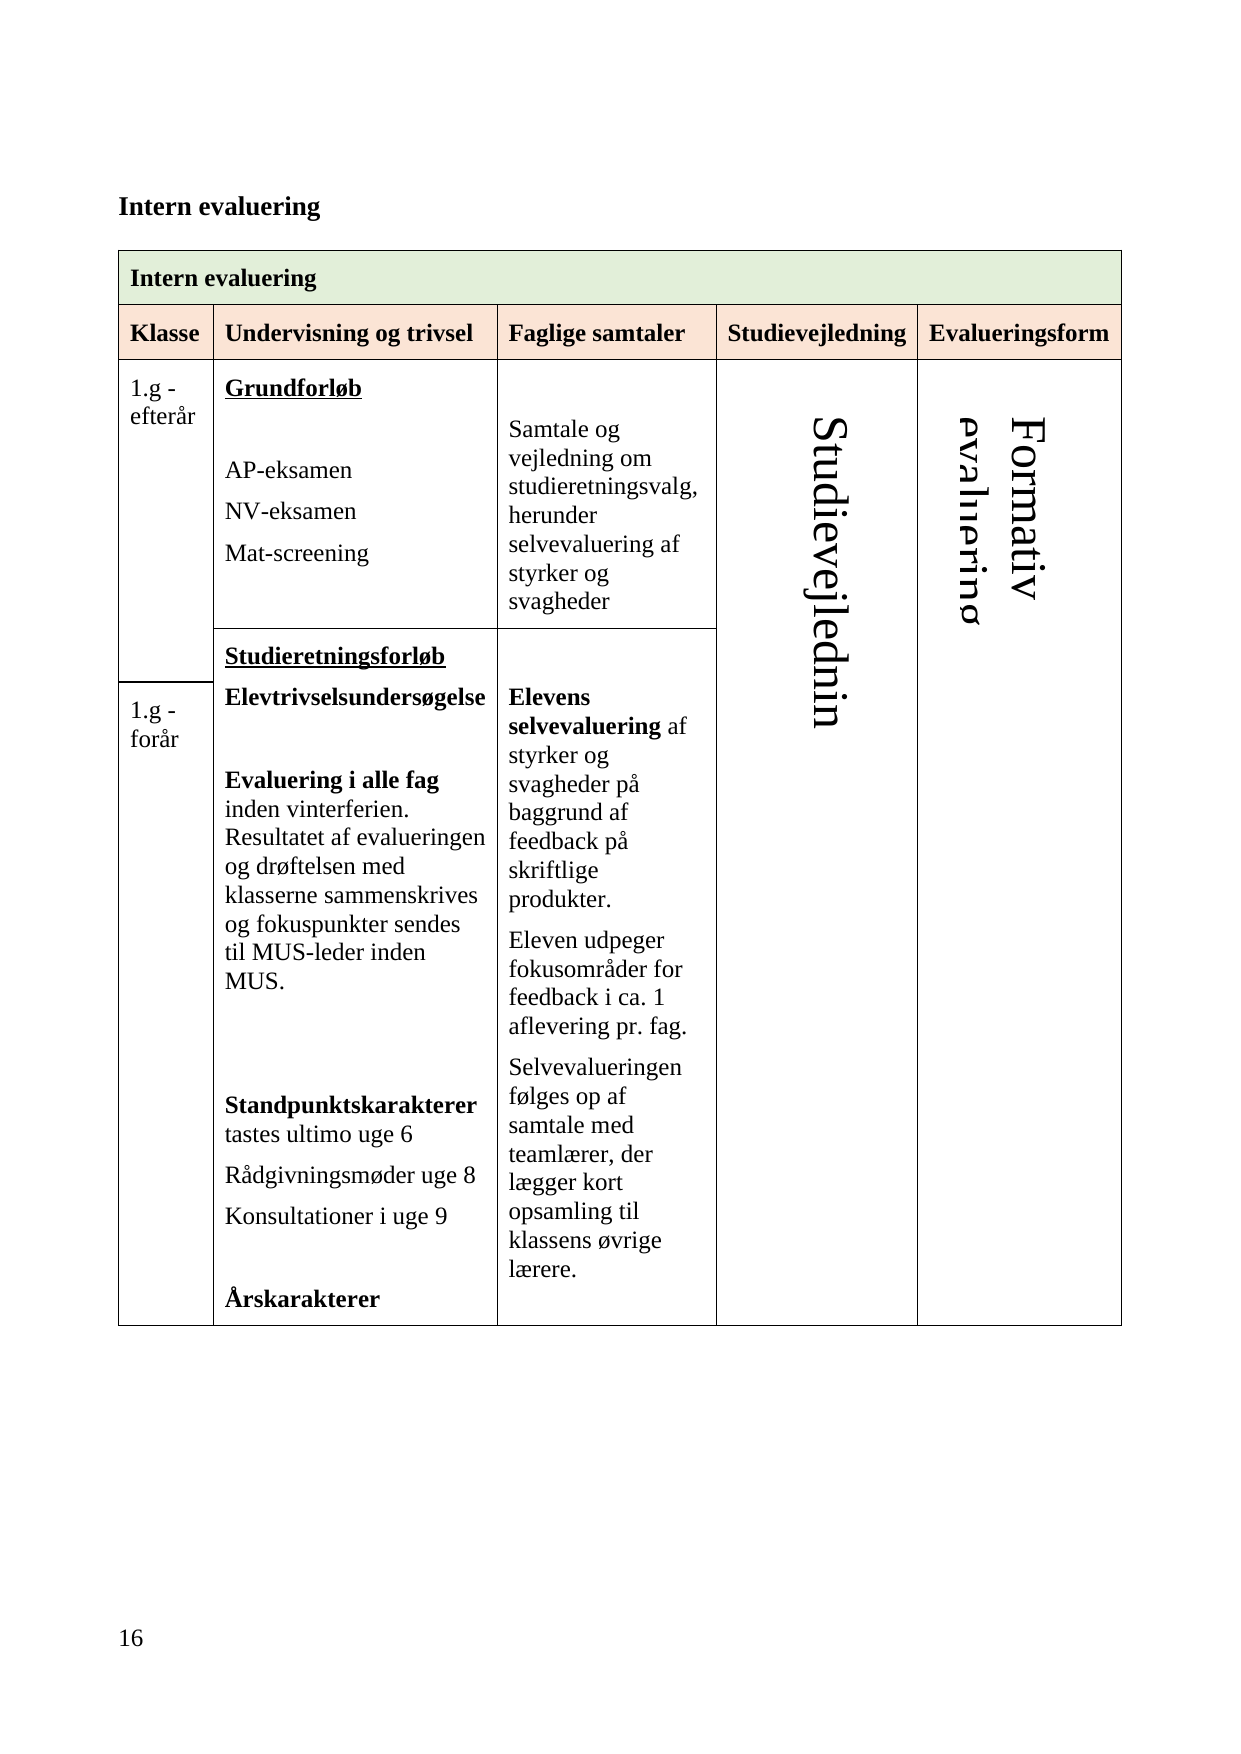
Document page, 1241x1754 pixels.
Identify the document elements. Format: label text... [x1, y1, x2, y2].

table_cell Elevens selvevaluering af styrker og svagheder på baggrund af feedback på skriftlige produkter. Eleven udpeger fokusområder for feedback i ca. 1 aflevering pr. fag. Selvevalueringen følges op af samtale med teamlærer, der lægger kort opsamling til klassens øvrige lærere. [498, 629, 716, 1325]
table_cell Klasse [119, 305, 213, 359]
table_cell [717, 360, 917, 1325]
table_cell 1.g - efterår [119, 360, 213, 681]
table_cell Evalueringsform [918, 305, 1121, 359]
table_cell Studievejledning [717, 305, 917, 359]
subtitle Intern evaluering [118, 190, 1122, 221]
table_cell Studieretningsforløb Elevtrivselsundersøgelse Evaluering i alle fag inden vinterferien. Resultatet af evalueringen og drøftelsen med klasserne sammenskrives og fokuspunkter sendes til MUS-leder inden MUS. Standpunktskarakterer tastes ultimo uge 6 Rådgivningsmøder uge 8 Konsultationer i uge 9 Årskarakterer [214, 629, 497, 1325]
table_header Intern evaluering [119, 251, 1121, 304]
table_cell Undervisning og trivsel [214, 305, 497, 359]
table_cell Samtale og vejledning om studieretningsvalg, herunder selvevaluering af styrker og svagheder [498, 360, 716, 628]
table_cell [918, 360, 1121, 1325]
table_cell 1.g - forår [119, 683, 213, 1325]
table_cell Faglige samtaler [498, 305, 716, 359]
table_cell Grundforløb AP-eksamen NV-eksamen Mat-screening [214, 360, 497, 628]
